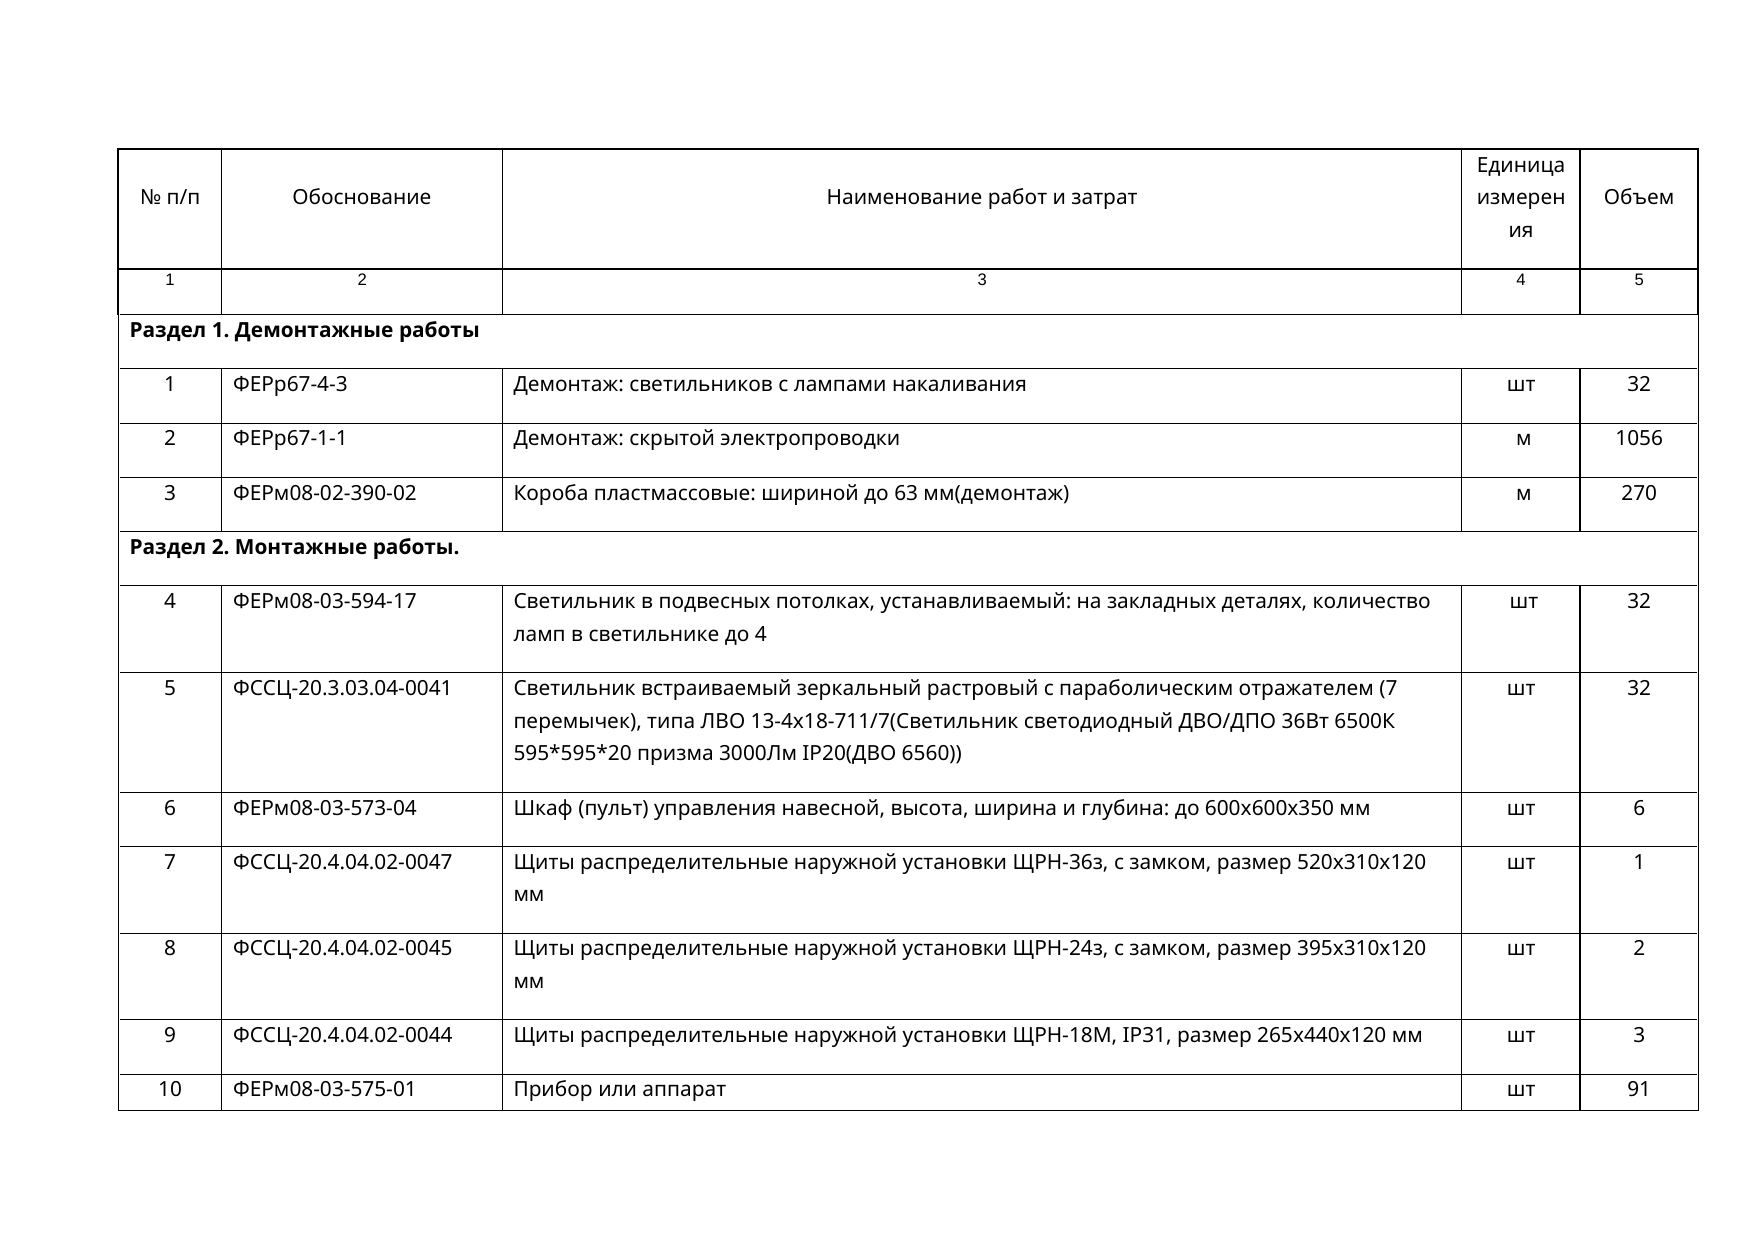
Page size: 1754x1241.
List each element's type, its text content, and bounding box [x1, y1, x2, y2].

table_cell 6 [119, 793, 221, 846]
table_cell 1 [1581, 846, 1698, 932]
table_cell 1 [119, 270, 221, 314]
table_cell шт [1462, 586, 1579, 672]
table_cell Единица измерения [1462, 150, 1579, 268]
table_cell шт [1462, 673, 1579, 792]
table_cell 32 [1581, 368, 1698, 422]
table_cell шт [1462, 369, 1579, 422]
table_cell 32 [1581, 672, 1698, 792]
table_cell м [1462, 424, 1579, 477]
table_cell ФЕРр67-1-1 [222, 424, 502, 477]
table_cell 3 [1581, 1019, 1698, 1073]
table_cell 4 [119, 586, 221, 672]
table_cell Демонтаж: скрытой электропроводки [503, 424, 1461, 477]
table_cell ФССЦ-20.3.03.04-0041 [222, 673, 502, 792]
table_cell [503, 150, 1461, 268]
table_cell шт [1462, 847, 1579, 932]
table_cell ФЕРм08-02-390-02 [222, 478, 502, 531]
table_cell 6 [1581, 792, 1698, 846]
table_cell Прибор или аппарат [503, 1075, 1461, 1110]
table_cell 2 [222, 270, 502, 314]
table_cell 1 [119, 369, 221, 422]
table_cell Раздел 1. Демонтажные работы [119, 315, 1698, 368]
table_cell Светильник встраиваемый зеркальный растровый с параболическим отражателем (7 перемычек), типа ЛВО 13-4х18-711/7(Светильник светодиодный ДВО/ДПО 36Вт 6500К 595*595*20 призма 3000Лм IP20(ДВО 6560)) [503, 673, 1461, 792]
table_cell ФЕРм08-03-573-04 [222, 793, 502, 846]
table_cell № п/п [119, 150, 221, 268]
table_cell 10 [119, 1075, 221, 1110]
table_cell ФЕРм08-03-594-17 [222, 586, 502, 672]
table_cell 270 [1581, 477, 1698, 531]
table_cell 5 [119, 673, 221, 792]
table_cell Обоснование [222, 150, 502, 268]
table_cell 5 [1581, 270, 1697, 314]
table_cell ФЕРр67-4-3 [222, 369, 502, 422]
table_cell шт [1462, 934, 1579, 1019]
table_cell 4 [1462, 270, 1579, 314]
table_cell Светильник в подвесных потолках, устанавливаемый: на закладных деталях, количество ламп в светильнике до 4 [503, 586, 1461, 672]
table_cell м [1462, 478, 1579, 531]
table_cell 7 [119, 847, 221, 932]
table_cell ФЕРм08-03-575-01 [222, 1075, 502, 1110]
table_cell Демонтаж: светильников с лампами накаливания [503, 369, 1461, 422]
table_cell Раздел 2. Монтажные работы. [119, 531, 1698, 585]
table_cell 3 [503, 270, 1461, 314]
table_cell Щиты распределительные наружной установки ЩРН-36з, с замком, размер 520х310х120 мм [503, 847, 1461, 932]
table_cell 2 [1581, 933, 1698, 1019]
table_cell 32 [1581, 585, 1698, 672]
table_cell 8 [119, 934, 221, 1019]
table_cell шт [1462, 1075, 1579, 1110]
table_cell Короба пластмассовые: шириной до 63 мм(демонтаж) [503, 478, 1461, 531]
table_cell Щиты распределительные наружной установки ЩРН-18М, IP31, размер 265х440х120 мм [503, 1020, 1461, 1073]
table_cell 3 [119, 478, 221, 531]
table_cell шт [1462, 793, 1579, 846]
table_cell Щиты распределительные наружной установки ЩРН-24з, с замком, размер 395х310х120 мм [503, 934, 1461, 1019]
table_cell ФССЦ-20.4.04.02-0047 [222, 847, 502, 932]
table_cell 9 [119, 1020, 221, 1073]
table_cell ФССЦ-20.4.04.02-0044 [222, 1020, 502, 1073]
table_cell 91 [1581, 1074, 1698, 1110]
table_cell ФССЦ-20.4.04.02-0045 [222, 934, 502, 1019]
table_cell Объем [1581, 150, 1697, 268]
table_cell шт [1462, 1020, 1579, 1073]
table_cell Шкаф (пульт) управления навесной, высота, ширина и глубина: до 600х600х350 мм [503, 793, 1461, 846]
table_cell 1056 [1581, 423, 1698, 477]
table_cell 2 [119, 424, 221, 477]
